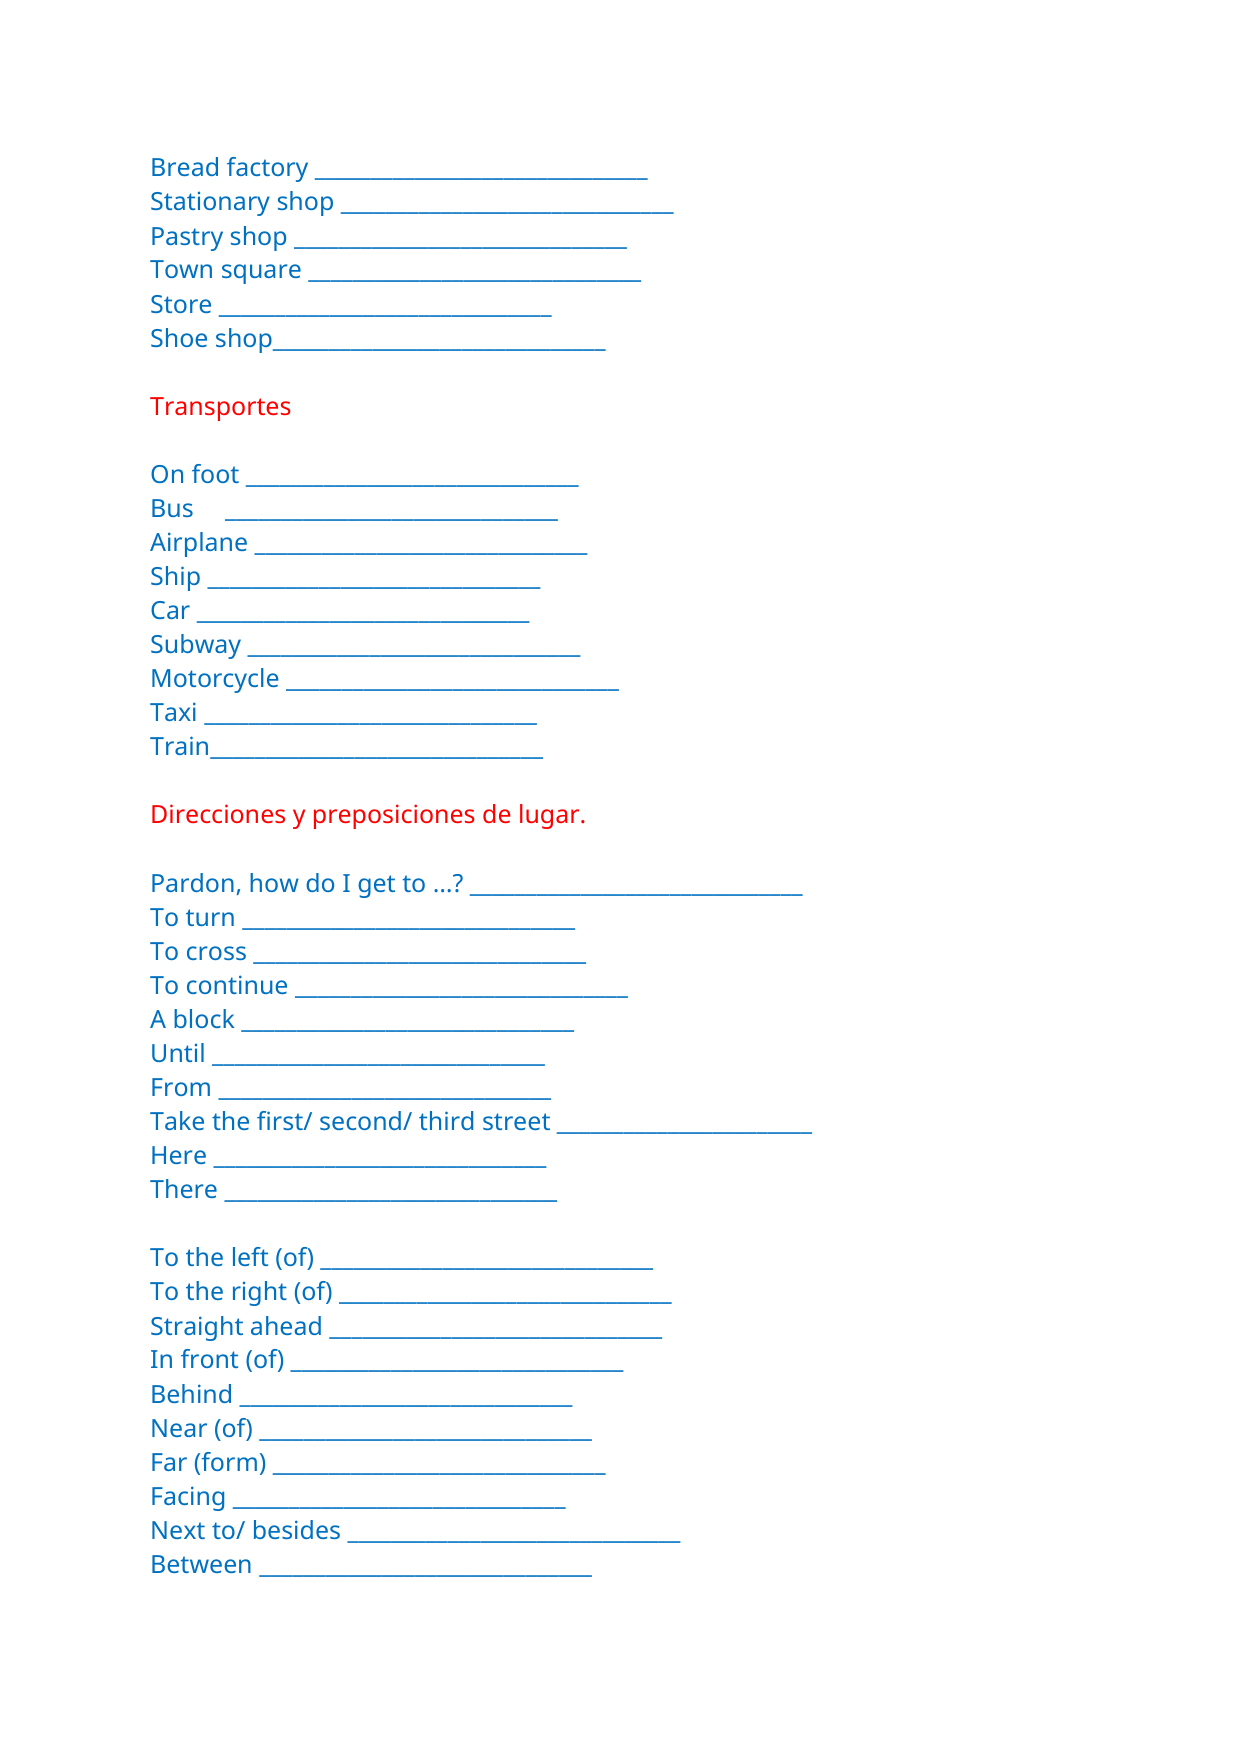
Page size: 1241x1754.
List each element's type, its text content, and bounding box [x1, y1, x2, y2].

text Airplane ______________________________ [150, 525, 1090, 559]
text To the left (of) ______________________________ [150, 1240, 1090, 1274]
text Train______________________________ [150, 729, 1090, 763]
text Store ______________________________ [150, 286, 1090, 320]
text To turn ______________________________ [150, 899, 1090, 933]
text Far (form) ______________________________ [150, 1444, 1090, 1478]
text To continue ______________________________ [150, 967, 1090, 1002]
text Straight ahead ______________________________ [150, 1308, 1090, 1342]
text Behind ______________________________ [150, 1376, 1090, 1410]
text Near (of) ______________________________ [150, 1410, 1090, 1444]
text Ship ______________________________ [150, 559, 1090, 593]
text Facing ______________________________ [150, 1478, 1090, 1512]
text Bus ______________________________ [150, 491, 1090, 525]
text Pardon, how do I get to …? ______________________________ [150, 865, 1090, 899]
text There ______________________________ [150, 1172, 1090, 1206]
text Stationary shop ______________________________ [150, 184, 1090, 218]
text Take the first/ second/ third street _______________________ [150, 1104, 1090, 1138]
text Between ______________________________ [150, 1547, 1090, 1581]
text To cross ______________________________ [150, 933, 1090, 967]
text Here ______________________________ [150, 1138, 1090, 1172]
text Motorcycle ______________________________ [150, 661, 1090, 695]
text Next to/ besides ______________________________ [150, 1512, 1090, 1547]
text From ______________________________ [150, 1070, 1090, 1104]
text Bread factory ______________________________ [150, 150, 1090, 184]
text Town square ______________________________ [150, 252, 1090, 286]
text Pastry shop ______________________________ [150, 218, 1090, 252]
text Shoe shop______________________________ [150, 320, 1090, 354]
text Until ______________________________ [150, 1036, 1090, 1070]
text On foot ______________________________ [150, 457, 1090, 491]
text Direcciones y preposiciones de lugar. [150, 797, 1090, 831]
text Car ______________________________ [150, 593, 1090, 627]
text In front (of) ______________________________ [150, 1342, 1090, 1376]
text To the right (of) ______________________________ [150, 1274, 1090, 1308]
text Taxi ______________________________ [150, 695, 1090, 729]
text Transportes [150, 388, 1090, 422]
text Subway ______________________________ [150, 627, 1090, 661]
text A block ______________________________ [150, 1002, 1090, 1036]
